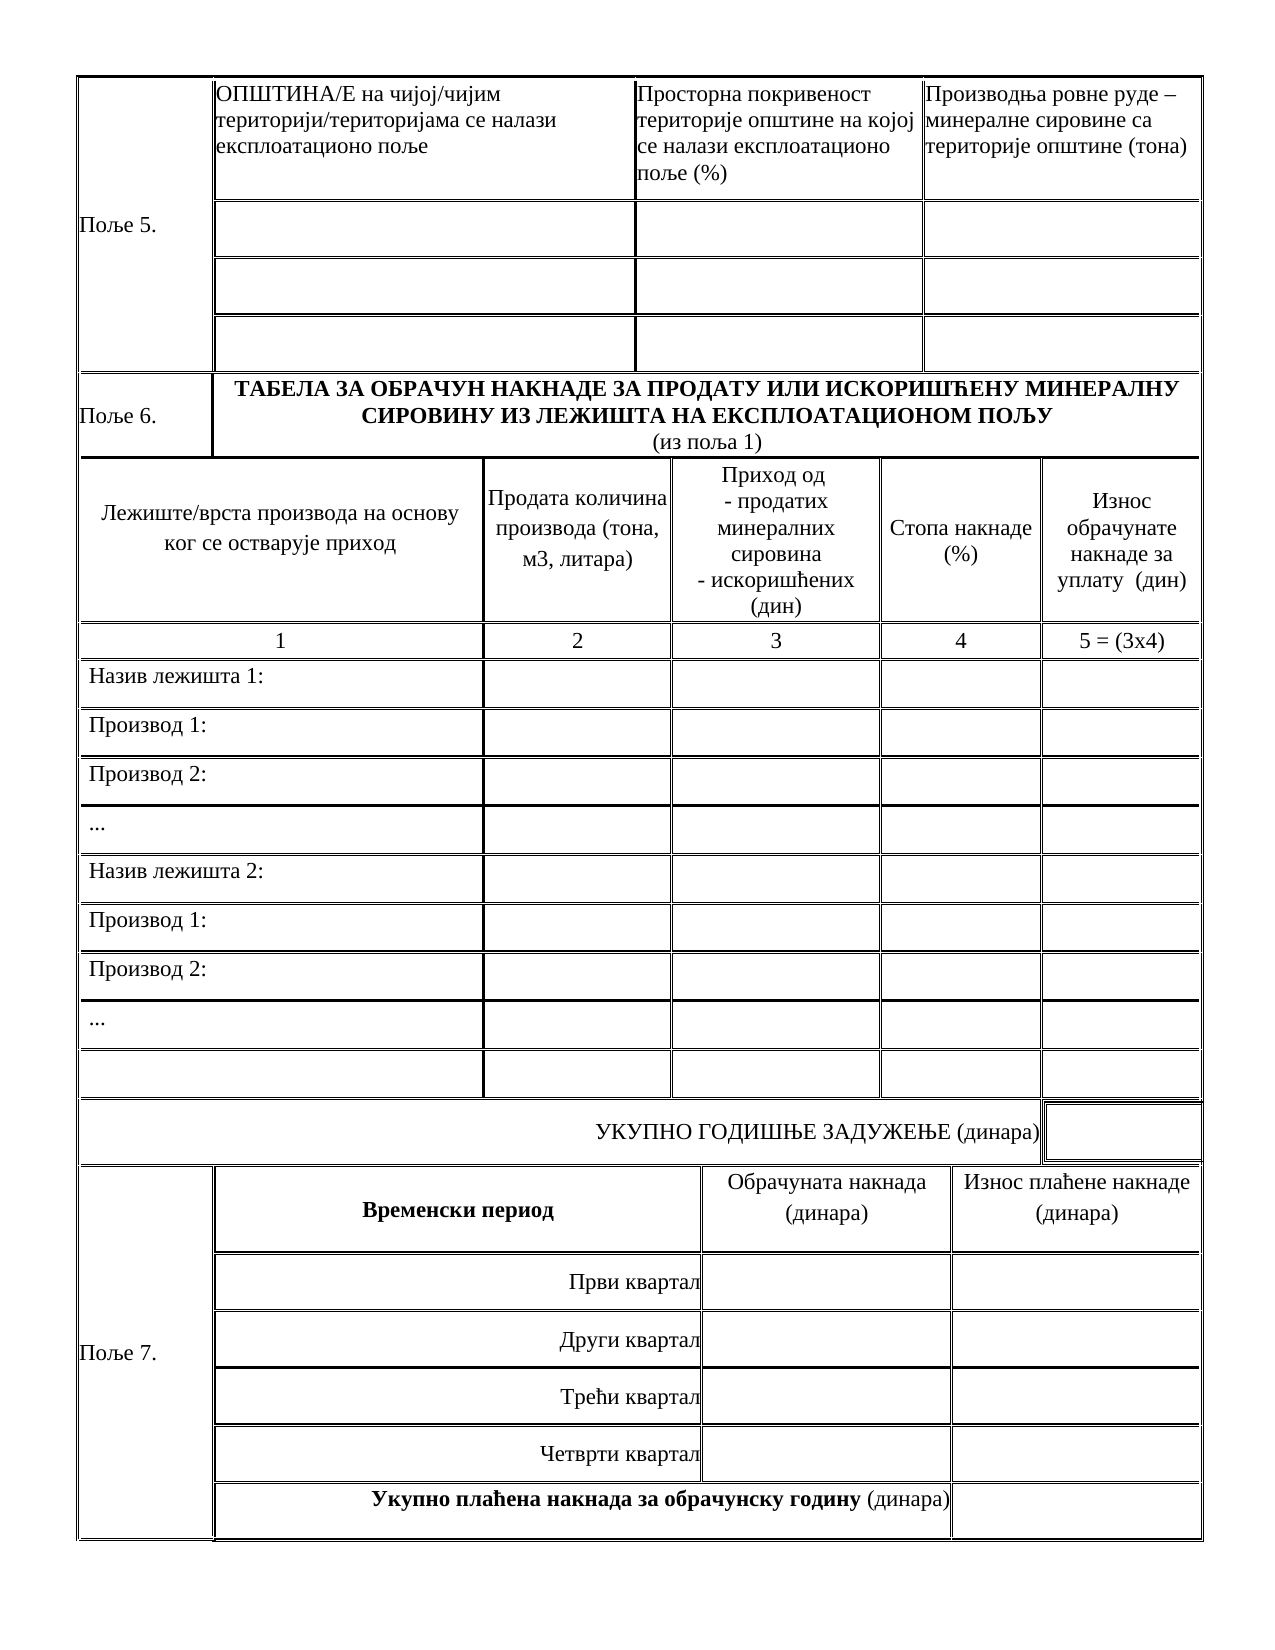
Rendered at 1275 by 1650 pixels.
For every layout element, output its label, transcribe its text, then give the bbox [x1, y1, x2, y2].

table_cell [485, 759, 670, 804]
table_cell ... [79, 999, 482, 1048]
table_cell Лежиште/врста производа на основу ког се остварује приход [79, 456, 482, 621]
table_cell [1041, 658, 1202, 706]
table_cell [1041, 1048, 1202, 1096]
table_cell [703, 1312, 950, 1366]
table_cell 5 = (3x4) [1041, 621, 1202, 658]
table_cell [1043, 999, 1201, 1048]
table_cell [673, 807, 879, 853]
table_cell Производ 2: [79, 755, 482, 804]
table_cell [882, 661, 1040, 706]
table_cell УКУПНО ГОДИШЊЕ ЗАДУЖЕЊЕ (динара) [79, 1096, 1040, 1163]
table_cell Трећи квартал [216, 1369, 700, 1423]
table_cell Износ плаћене накнаде (динара) [953, 1164, 1201, 1251]
table_cell Назив лежишта 2: [77, 853, 483, 901]
table_cell 1 [77, 621, 483, 658]
table_cell [637, 202, 922, 256]
table_cell [637, 259, 922, 313]
table_cell [485, 710, 670, 755]
table_cell [703, 1427, 950, 1481]
table_cell 4 [882, 624, 1040, 658]
table_cell Производ 1: [79, 901, 482, 950]
table_cell Поље 6. [77, 371, 212, 456]
table_cell [673, 905, 879, 950]
table_cell [673, 954, 879, 999]
table_cell Поље 5. [79, 77, 214, 371]
table_cell [882, 710, 1040, 755]
table_cell Производ 1: [79, 706, 482, 755]
table_cell [1047, 1105, 1201, 1159]
table_cell [673, 1051, 879, 1096]
table_cell [485, 954, 670, 999]
table_cell [673, 661, 879, 706]
table_cell [925, 313, 1201, 371]
table_cell [485, 1002, 670, 1048]
table_cell [1043, 901, 1201, 950]
table_cell Временски период [216, 1167, 700, 1251]
table_cell [953, 1251, 1201, 1308]
table_cell Приход од - продатих минералних сировина - искоришћених (дин) [673, 459, 879, 621]
table_cell Стопа накнаде (%) [882, 459, 1040, 621]
table_cell Производ 2: [79, 950, 482, 999]
table_cell [485, 807, 670, 853]
table_cell 3 [673, 624, 879, 658]
table_cell ... [79, 804, 482, 853]
table_cell Укупно плаћена накнада за обрачунску годину (динара) [214, 1484, 952, 1538]
table_cell [882, 856, 1040, 901]
table_cell [216, 202, 634, 256]
table_cell Назив лежишта 1: [77, 658, 483, 706]
table_cell [673, 856, 879, 901]
table_cell Износ обрачунате накнаде за уплату (дин) [1043, 456, 1201, 621]
table_cell [703, 1255, 950, 1308]
table_cell Обрачуната накнада (динара) [703, 1167, 950, 1251]
table_cell [216, 259, 634, 313]
table_cell [485, 905, 670, 950]
table_cell [953, 1423, 1201, 1481]
table_cell Други квартал [216, 1312, 700, 1366]
table_cell [1043, 755, 1201, 804]
table_cell [77, 1048, 483, 1096]
table_cell [1043, 804, 1201, 853]
table_cell [485, 856, 670, 901]
table_cell [637, 317, 922, 371]
table_cell Први квартал [216, 1255, 700, 1308]
table_cell ТАБЕЛА ЗА ОБРАЧУН НАКНАДЕ ЗА ПРОДАТУ ИЛИ ИСКОРИШЋЕНУ МИНЕРАЛНУ СИРОВИНУ ИЗ ЛЕЖИШТА НА ЕКСПЛОАТАЦИОНОМ ПОЉУ (из поља 1) [212, 371, 1202, 456]
table_cell Просторна покривеност територије општине на којој се налази експлоатационо поље (%) [635, 78, 924, 198]
table_cell ОПШТИНА/Е на чијој/чијим територији/територијама се налази експлоатационо поље [214, 78, 635, 198]
table_cell [673, 1002, 879, 1048]
table_cell Четврти квартал [216, 1427, 700, 1481]
table_cell [1041, 853, 1202, 901]
table_cell Производња ровне руде – минералне сировине са територије општине (тона) [924, 78, 1201, 198]
table_cell [882, 759, 1040, 804]
table_cell [882, 1002, 1040, 1048]
table_cell [882, 954, 1040, 999]
table_cell [882, 905, 1040, 950]
table_cell [925, 199, 1201, 256]
table_cell [953, 1366, 1201, 1423]
table_cell [1043, 950, 1201, 999]
table_cell Продата количина производа (тона, м3, литара) [485, 459, 670, 621]
table_cell [952, 1481, 1202, 1538]
table_cell [953, 1309, 1201, 1366]
table_cell [882, 1051, 1040, 1096]
table_cell [216, 317, 634, 371]
table_cell [1043, 706, 1201, 755]
table_cell [485, 661, 670, 706]
table_cell [882, 807, 1040, 853]
table_cell [924, 256, 1202, 313]
table_cell 2 [485, 624, 670, 658]
table_cell [703, 1369, 950, 1423]
table_cell [673, 710, 879, 755]
table_cell Поље 7. [79, 1164, 214, 1538]
table_cell [673, 759, 879, 804]
table_cell [485, 1051, 670, 1096]
